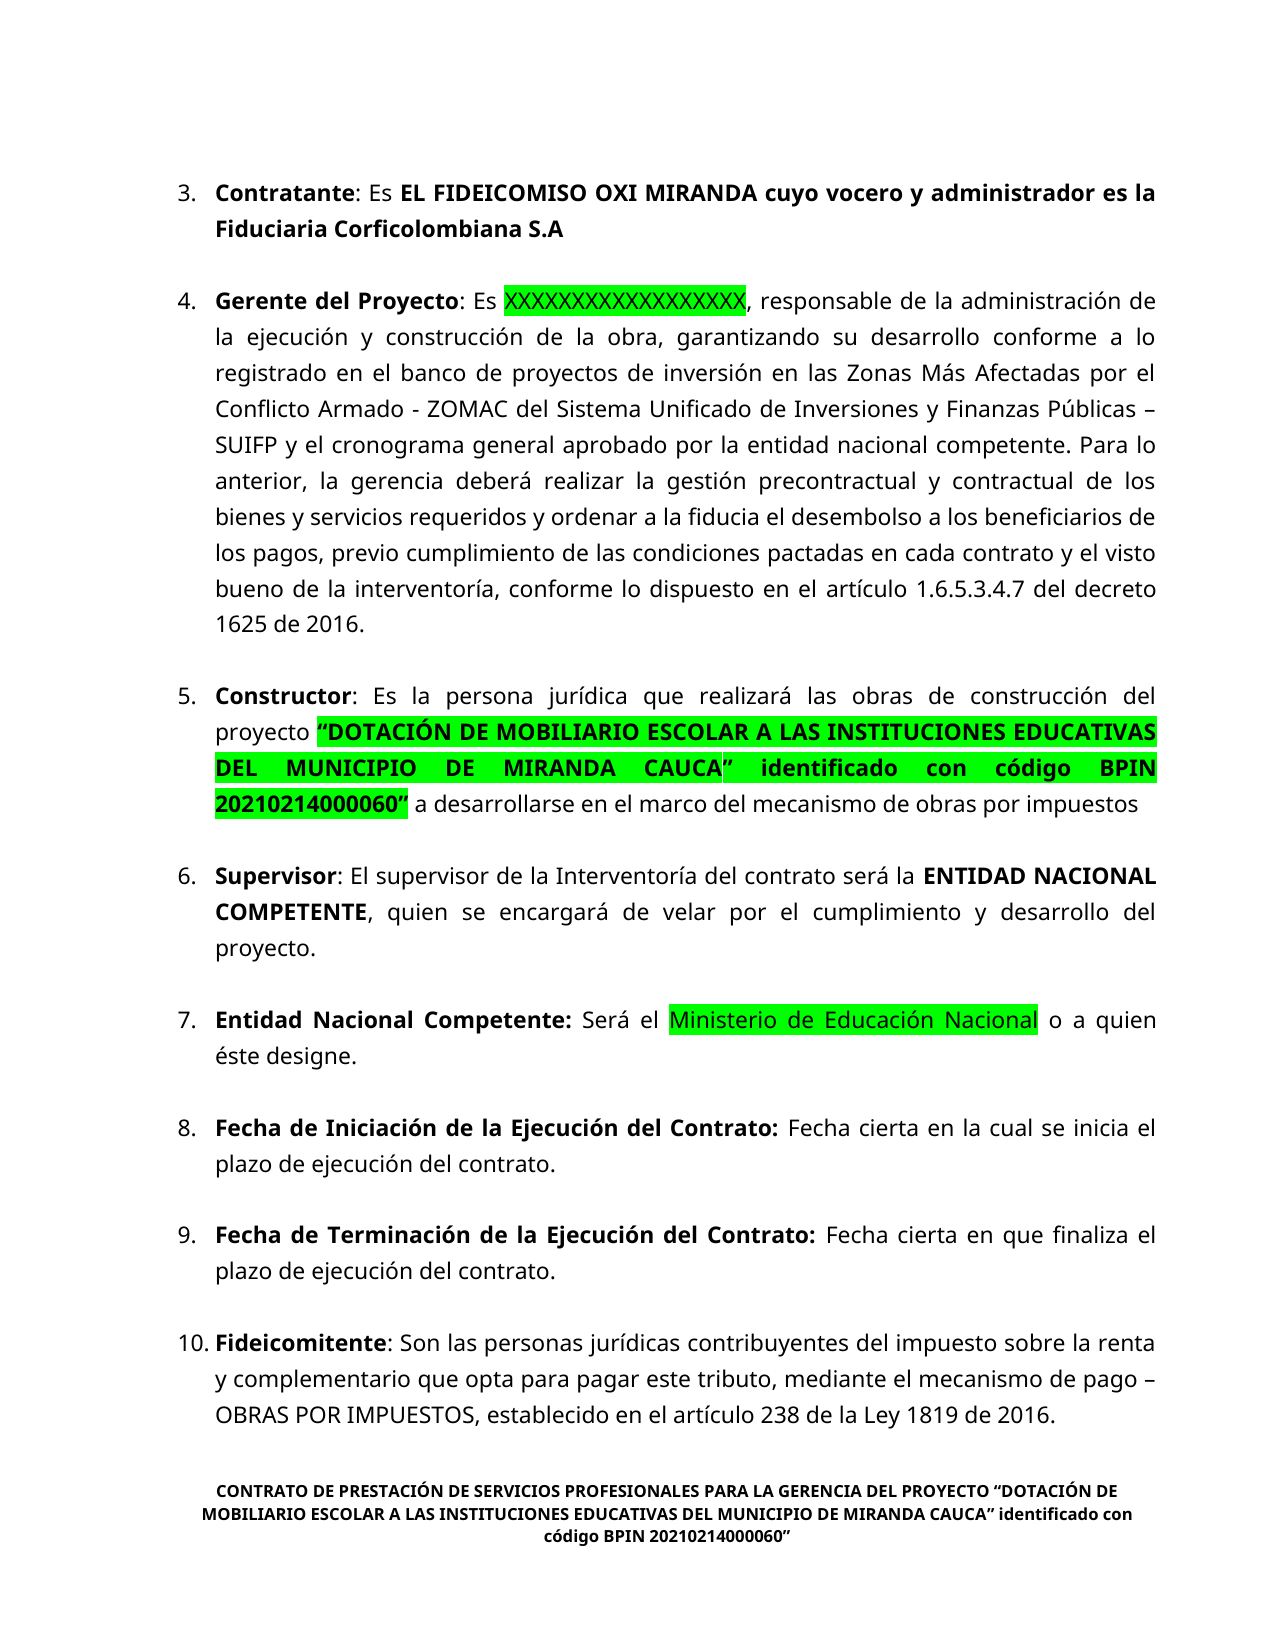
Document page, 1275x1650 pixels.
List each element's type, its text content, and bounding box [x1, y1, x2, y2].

list Contratante: Es EL FIDEICOMISO OXI MIRANDA cuyo vocero y administrador es la Fiduciaria Corficolombiana S.A [177, 177, 1157, 244]
list Gerente del Proyecto: Es XXXXXXXXXXXXXXXXXX, responsable de la administración de la ejecución y construcción de la obra, garantizando su desarrollo conforme a lo registrado en el banco de proyectos de inversión en las Zonas Más Afectadas por el Conflicto Armado - ZOMAC del Sistema Unificado de Inversiones y Finanzas Públicas – SUIFP y el cronograma general aprobado por la entidad nacional competente. Para lo anterior, la gerencia deberá realizar la gestión precontractual y contractual de los bienes y servicios requeridos y ordenar a la fiducia el desembolso a los beneficiarios de los pagos, previo cumplimiento de las condiciones pactadas en cada contrato y el visto bueno de la interventoría, conforme lo dispuesto en el artículo 1.6.5.3.4.7 del decreto 1625 de 2016. [177, 285, 1157, 640]
list Fecha de Iniciación de la Ejecución del Contrato: Fecha cierta en la cual se inicia el plazo de ejecución del contrato. [177, 1112, 1157, 1179]
list Constructor: Es la persona jurídica que realizará las obras de construcción del proyecto “DOTACIÓN DE MOBILIARIO ESCOLAR A LAS INSTITUCIONES EDUCATIVAS DEL MUNICIPIO DE MIRANDA CAUCA” identificado con código BPIN 20210214000060” a desarrollarse en el marco del mecanismo de obras por impuestos [177, 680, 1157, 819]
list Supervisor: El supervisor de la Interventoría del contrato será la ENTIDAD NACIONAL COMPETENTE, quien se encargará de velar por el cumplimiento y desarrollo del proyecto. [177, 860, 1157, 963]
list Fecha de Terminación de la Ejecución del Contrato: Fecha cierta en que finaliza el plazo de ejecución del contrato. [177, 1219, 1157, 1287]
list Fideicomitente: Son las personas jurídicas contribuyentes del impuesto sobre la renta y complementario que opta para pagar este tributo, mediante el mecanismo de pago – OBRAS POR IMPUESTOS, establecido en el artículo 238 de la Ley 1819 de 2016. [177, 1327, 1157, 1430]
list Entidad Nacional Competente: Será el Ministerio de Educación Nacional o a quien éste designe. [177, 1004, 1157, 1071]
